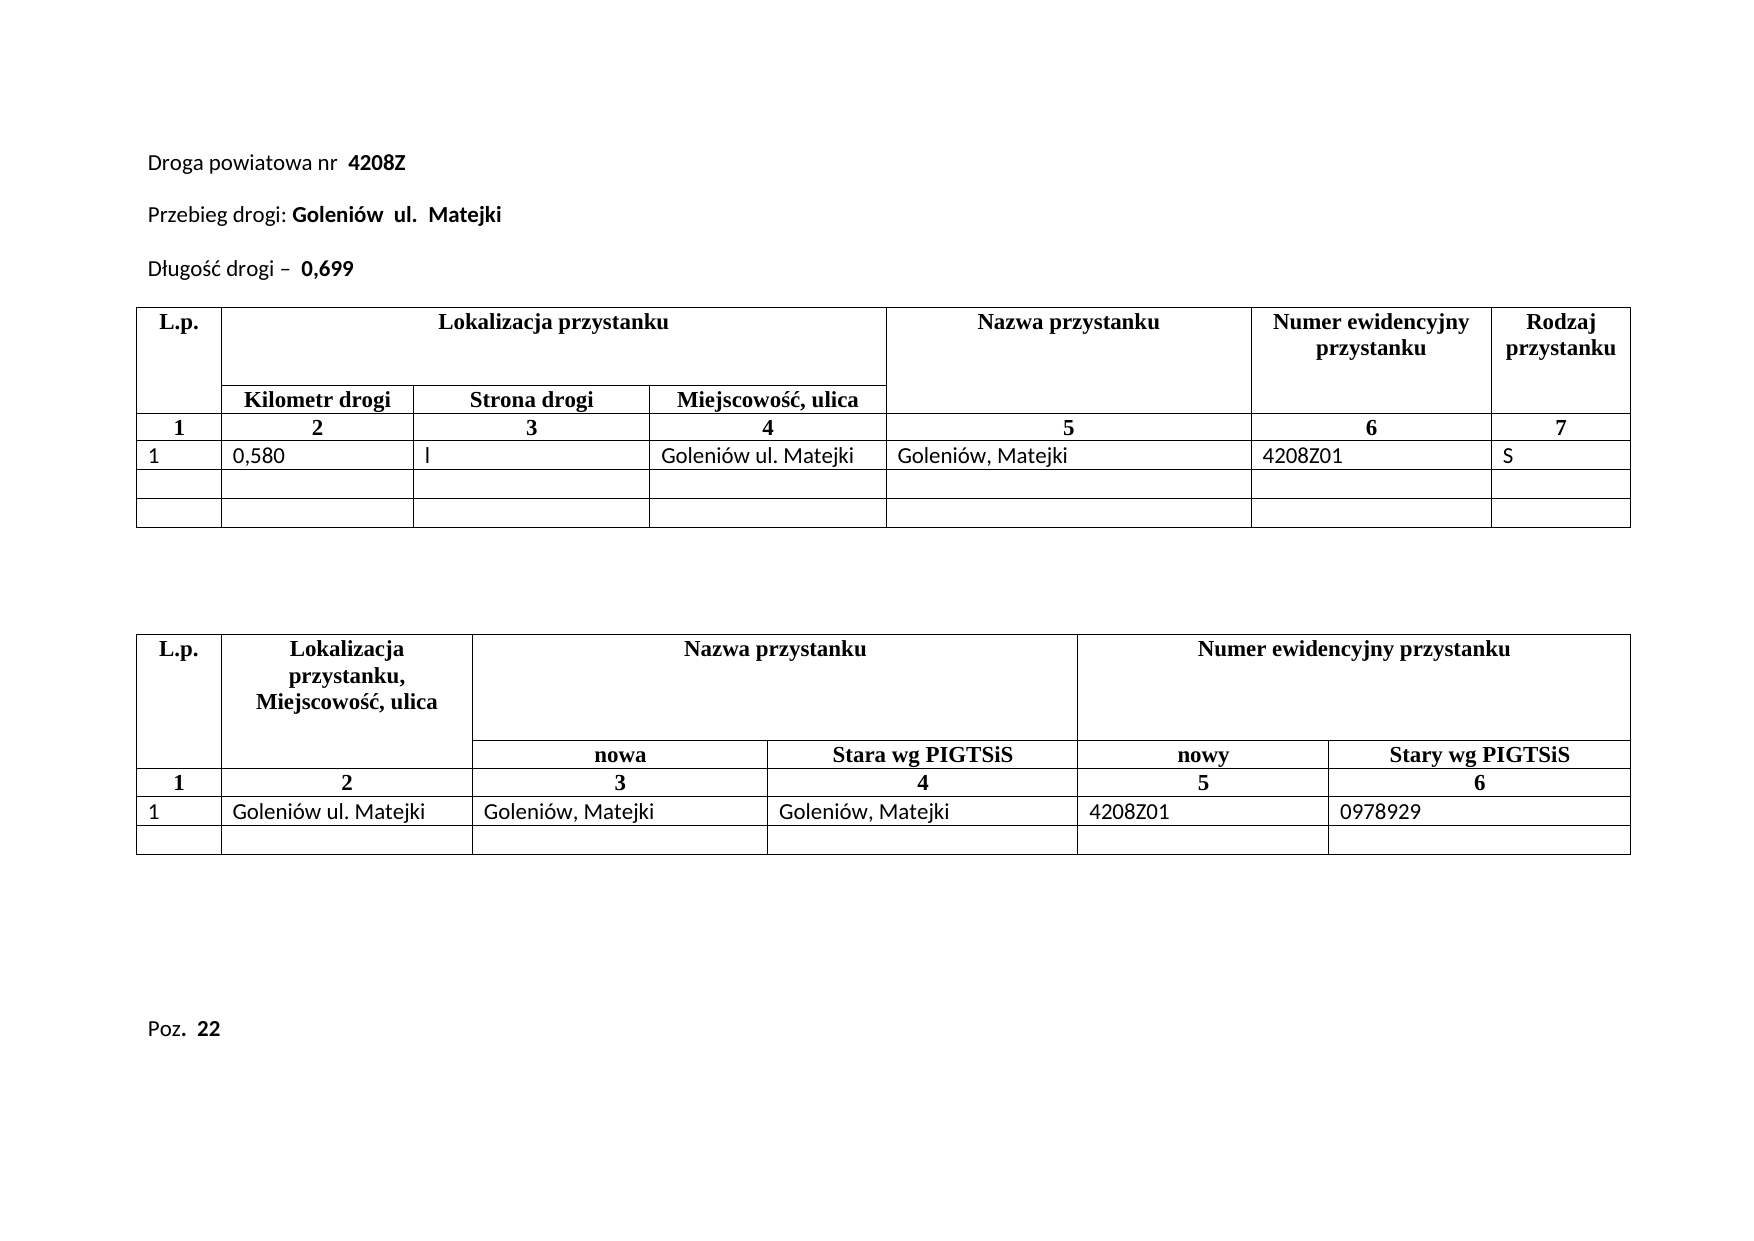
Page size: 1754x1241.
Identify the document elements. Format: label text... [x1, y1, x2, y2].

table_header Lokalizacja przystanku [222, 308, 886, 385]
table_cell [650, 499, 886, 527]
table_header L.p. [137, 635, 221, 768]
table_cell 6 [1329, 769, 1630, 796]
table_header Rodzaj przystanku [1492, 308, 1630, 413]
table_cell 5 [887, 414, 1251, 440]
table_cell 4 [650, 414, 886, 440]
table_header Lokalizacja przystanku, Miejscowość, ulica [222, 635, 472, 768]
table_cell l [414, 441, 649, 469]
table_cell nowy [1078, 741, 1328, 768]
table_cell 0978929 [1329, 797, 1630, 825]
table_cell 1 [137, 441, 221, 469]
table_cell [768, 826, 1077, 854]
table_cell [1252, 470, 1491, 498]
table_cell [414, 499, 649, 527]
table_cell Goleniów, Matejki [887, 441, 1251, 469]
table_cell [1492, 499, 1630, 527]
table_cell 6 [1252, 414, 1491, 440]
table_cell [1252, 499, 1491, 527]
table_cell 4208Z01 [1252, 441, 1491, 469]
table_cell 4208Z01 [1078, 797, 1328, 825]
table_cell [887, 499, 1251, 527]
table_cell [650, 470, 886, 498]
table_cell 7 [1492, 414, 1630, 440]
table_cell 3 [473, 769, 767, 796]
table_header Nazwa przystanku [887, 308, 1251, 413]
table_header Numer ewidencyjny przystanku [1252, 308, 1491, 413]
table_header L.p. [137, 308, 221, 413]
table_cell 1 [137, 769, 221, 796]
table_cell [137, 499, 221, 527]
table_cell Stara wg PIGTSiS [768, 741, 1077, 768]
table_cell 2 [222, 414, 413, 440]
table_cell S [1492, 441, 1630, 469]
table_cell Kilometr drogi [222, 386, 413, 413]
table_header Numer ewidencyjny przystanku [1078, 635, 1630, 740]
table_cell 5 [1078, 769, 1328, 796]
table_cell Stary wg PIGTSiS [1329, 741, 1630, 768]
table_cell [1329, 826, 1630, 854]
table_cell 1 [137, 414, 221, 440]
table_cell [887, 470, 1251, 498]
table_header Nazwa przystanku [473, 635, 1077, 740]
text Przebieg drogi: Goleniów ul. Matejki [148, 201, 1606, 229]
table_cell [473, 826, 767, 854]
table_cell Strona drogi [414, 386, 649, 413]
table_cell Goleniów ul. Matejki [222, 797, 472, 825]
text Poz. 22 [148, 1014, 1606, 1042]
table_cell [414, 470, 649, 498]
table_cell [1078, 826, 1328, 854]
table_cell 1 [137, 797, 221, 825]
table_cell [137, 826, 221, 854]
table_cell 4 [768, 769, 1077, 796]
table_cell Goleniów, Matejki [768, 797, 1077, 825]
table_cell [222, 499, 413, 527]
table_cell 3 [414, 414, 649, 440]
table_cell [137, 470, 221, 498]
text Długość drogi – 0,699 [148, 254, 1606, 282]
table_cell nowa [473, 741, 767, 768]
table_cell 2 [222, 769, 472, 796]
table_cell Goleniów, Matejki [473, 797, 767, 825]
table_cell [1492, 470, 1630, 498]
table_cell 0,580 [222, 441, 413, 469]
table_cell Goleniów ul. Matejki [650, 441, 886, 469]
text Droga powiatowa nr 4208Z [148, 148, 1606, 176]
table_cell [222, 826, 472, 854]
table_cell Miejscowość, ulica [650, 386, 886, 413]
table_cell [222, 470, 413, 498]
